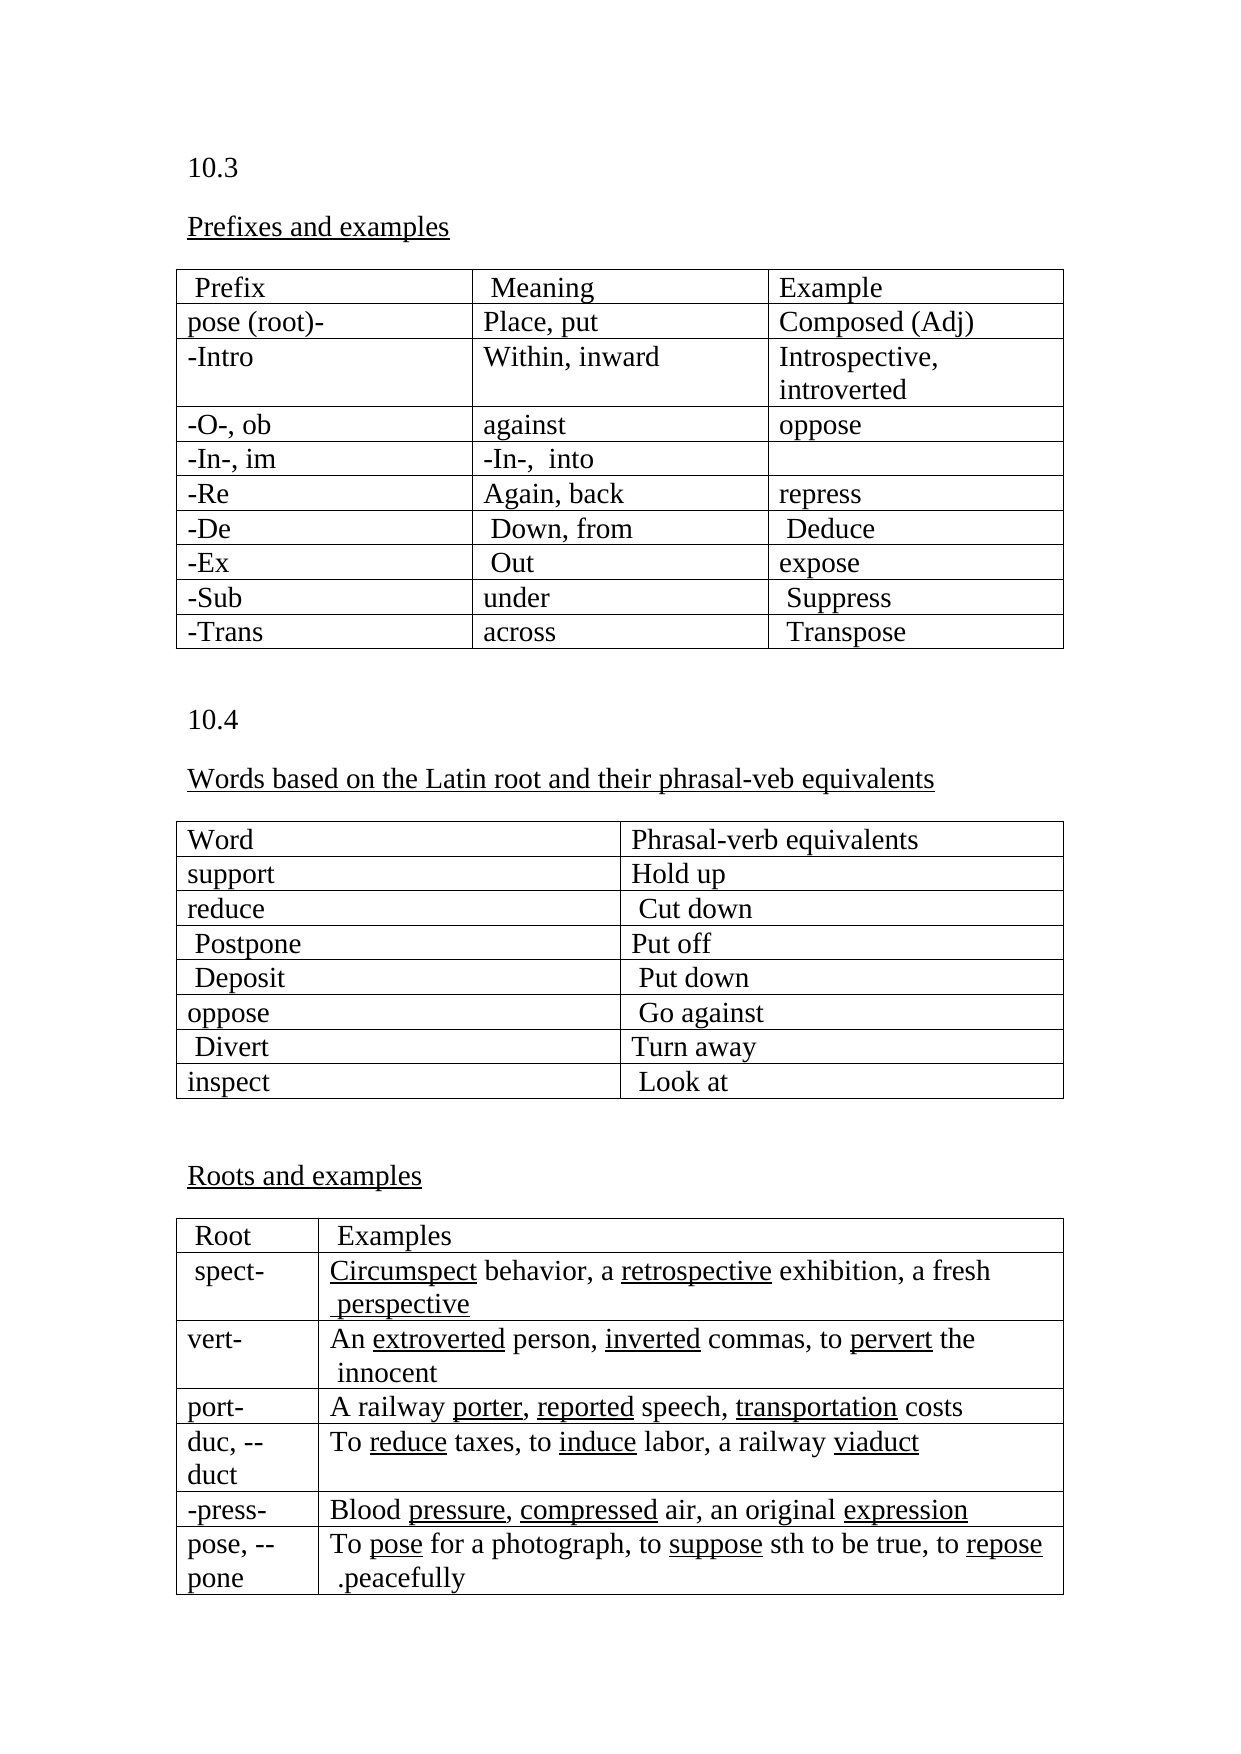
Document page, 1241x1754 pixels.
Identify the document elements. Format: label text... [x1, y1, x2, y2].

table_cell In-, into- [473, 442, 768, 475]
table_cell Divert [177, 1030, 620, 1063]
table_cell -pose, -pone [177, 1527, 318, 1594]
table_cell Composed (Adj) [769, 304, 1063, 338]
table_cell A railway porter, reported speech, transportation costs [319, 1389, 1063, 1423]
table_cell Down, from [473, 511, 768, 544]
table_cell Ex- [177, 545, 472, 579]
table_cell expose [769, 545, 1063, 579]
table_cell Trans- [177, 615, 472, 648]
text Prefixes and examples [187, 209, 1053, 243]
table_cell -duc, -duct [177, 1424, 318, 1491]
table_cell An extroverted person, inverted commas, to pervert the innocent [319, 1321, 1063, 1388]
table_cell Within, inward [473, 339, 768, 406]
table_cell Deduce [769, 511, 1063, 544]
text 10.3 [187, 150, 1053, 183]
table_header Phrasal-verb equivalents [621, 822, 1063, 856]
table_cell reduce [177, 891, 620, 925]
table_cell -spect [177, 1253, 318, 1320]
table_cell Look at [621, 1064, 1063, 1098]
table_cell Circumspect behavior, a retrospective exhibition, a fresh perspective [319, 1253, 1063, 1320]
table_cell De- [177, 511, 472, 544]
table_cell under [473, 580, 768, 613]
table_cell against [473, 407, 768, 441]
table_cell Put down [621, 960, 1063, 994]
table_cell To pose for a photograph, to suppose sth to be true, to repose peacefully. [319, 1527, 1063, 1594]
table_cell -press- [177, 1492, 318, 1526]
table_cell Blood pressure, compressed air, an original expression [319, 1492, 1063, 1526]
table_cell across [473, 615, 768, 648]
table_cell Put off [621, 926, 1063, 959]
table_cell Out [473, 545, 768, 579]
table_header Prefix [177, 270, 472, 303]
table_cell Again, back [473, 476, 768, 510]
table_header Meaning [473, 270, 768, 303]
text 10.4 [187, 702, 1053, 736]
table_cell Suppress [769, 580, 1063, 613]
table_cell [769, 442, 1063, 475]
table_cell Place, put [473, 304, 768, 338]
table_cell Transpose [769, 615, 1063, 648]
table_cell -port [177, 1389, 318, 1423]
table_cell In-, im- [177, 442, 472, 475]
table_header Examples [319, 1219, 1063, 1252]
table_cell Deposit [177, 960, 620, 994]
table_cell Re- [177, 476, 472, 510]
table_cell oppose [769, 407, 1063, 441]
table_header Example [769, 270, 1063, 303]
table_header Word [177, 822, 620, 856]
table_cell inspect [177, 1064, 620, 1098]
table_cell oppose [177, 995, 620, 1028]
table_cell -pose (root) [177, 304, 472, 338]
table_cell To reduce taxes, to induce labor, a railway viaduct [319, 1424, 1063, 1491]
table_cell O-, ob- [177, 407, 472, 441]
table_cell repress [769, 476, 1063, 510]
table_cell Sub- [177, 580, 472, 613]
text Roots and examples [187, 1158, 1053, 1192]
table_cell Introspective, introverted [769, 339, 1063, 406]
table_cell Turn away [621, 1030, 1063, 1063]
table_cell Intro- [177, 339, 472, 406]
table_cell support [177, 857, 620, 890]
table_cell Go against [621, 995, 1063, 1028]
table_header Root [177, 1219, 318, 1252]
table_cell Hold up [621, 857, 1063, 890]
text Words based on the Latin root and their phrasal-veb equivalents [187, 762, 1053, 795]
table_cell Cut down [621, 891, 1063, 925]
table_cell Postpone [177, 926, 620, 959]
table_cell -vert [177, 1321, 318, 1388]
